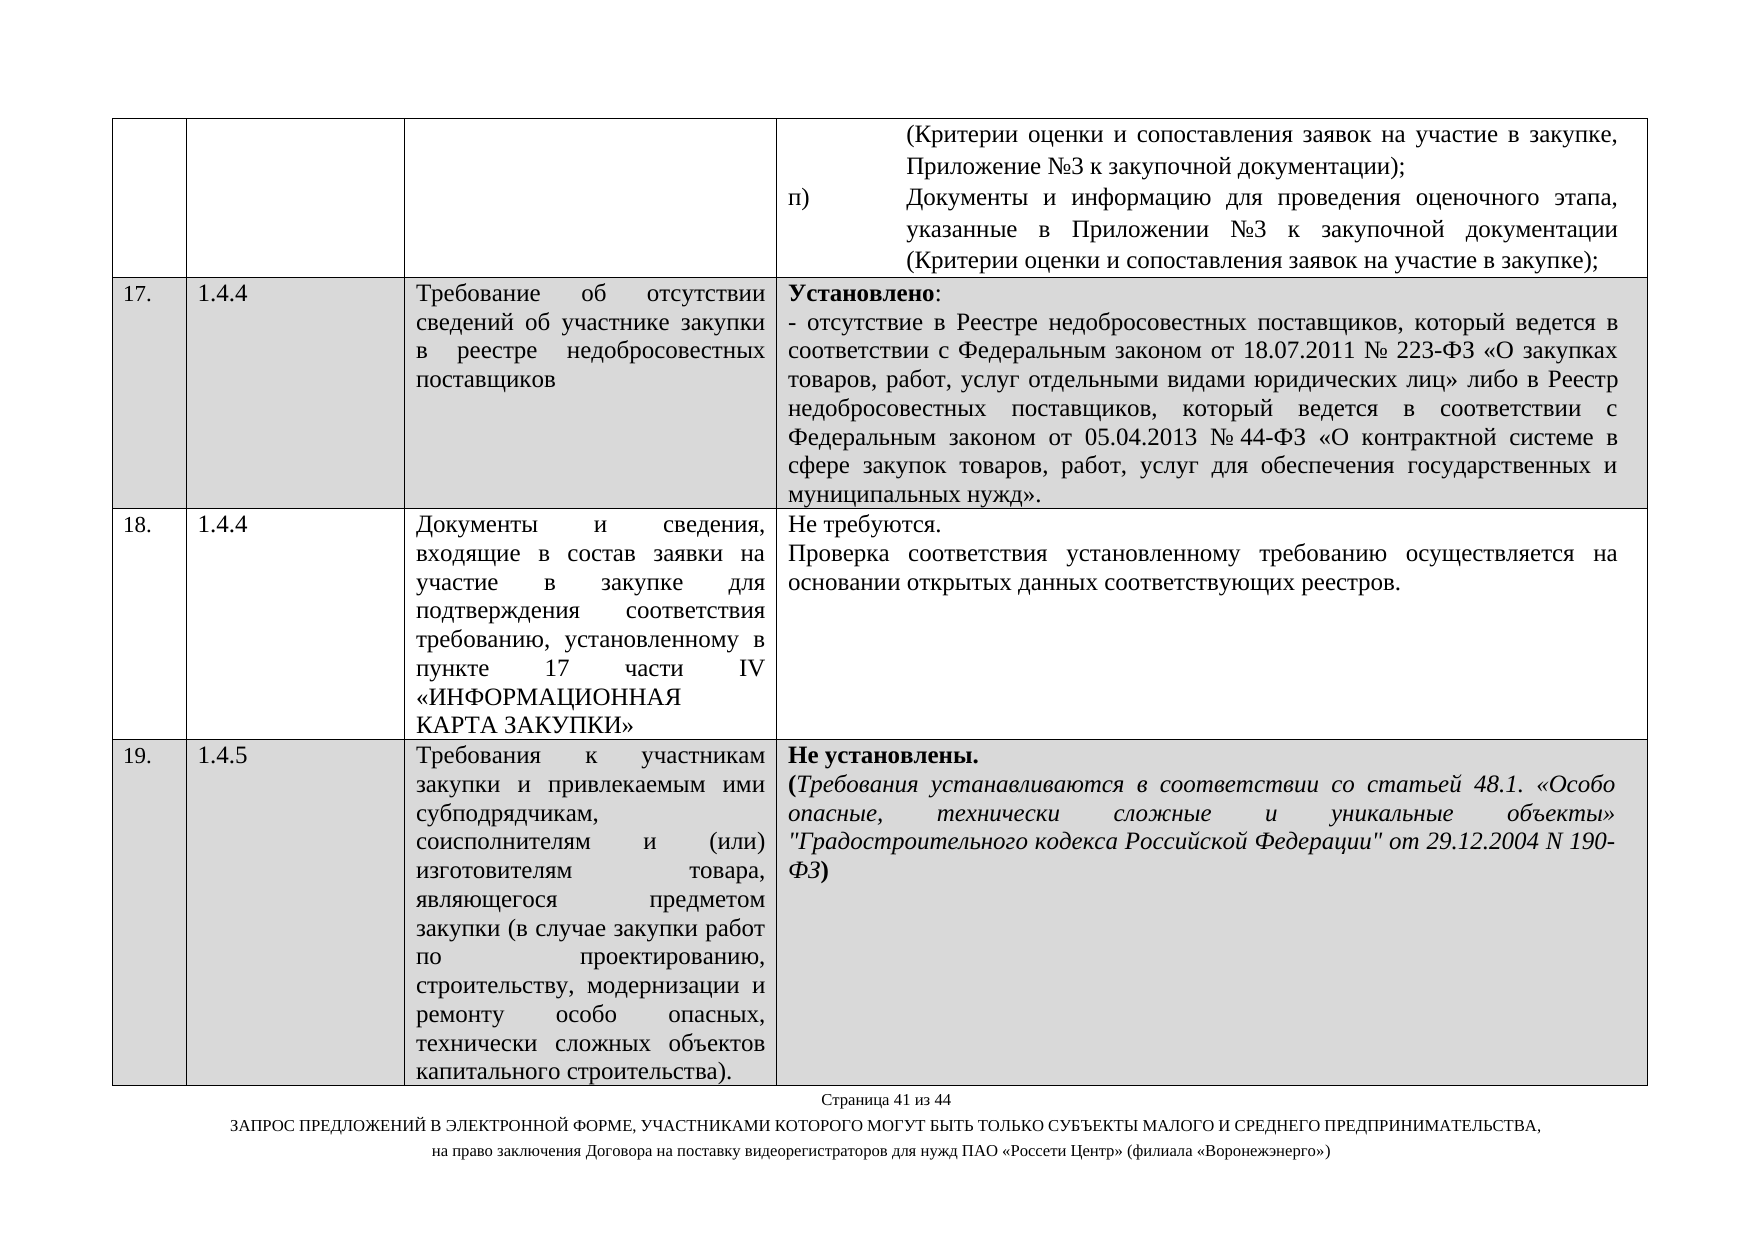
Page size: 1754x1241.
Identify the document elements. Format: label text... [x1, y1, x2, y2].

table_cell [187, 119, 404, 277]
table_cell 1.4.4 [187, 278, 404, 508]
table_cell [405, 119, 776, 277]
table_cell [113, 278, 186, 508]
table_cell Установлено: - отсутствие в Реестре недобросовестных поставщиков, который ведется в соответствии с Федеральным законом от 18.07.2011 № 223-ФЗ «О закупках товаров, работ, услуг отдельными видами юридических лиц» либо в Реестр недобросовестных поставщиков, который ведется в соответствии с Федеральным законом от 05.04.2013 № 44-ФЗ «О контрактной системе в сфере закупок товаров, работ, услуг для обеспечения государственных и муниципальных нужд». [777, 278, 1647, 508]
table_cell [113, 119, 186, 277]
table_cell 1.4.4 [187, 509, 404, 739]
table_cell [777, 119, 1647, 277]
table_cell Требование об отсутствии сведений об участнике закупки в реестре недобросовестных поставщиков [405, 278, 776, 508]
table_cell Требования к участникам закупки и привлекаемым ими субподрядчикам, соисполнителям и (или) изготовителям товара, являющегося предметом закупки (в случае закупки работ по проектированию, строительству, модернизации и ремонту особо опасных, технически сложных объектов капитального строительства). [405, 740, 776, 1085]
table_cell [113, 740, 186, 1085]
table_cell Не требуются. Проверка соответствия установленному требованию осуществляется на основании открытых данных соответствующих реестров. [777, 509, 1647, 739]
table_cell 1.4.5 [187, 740, 404, 1085]
table_cell [113, 509, 186, 739]
table_cell Не установлены. (Требования устанавливаются в соответствии со статьей 48.1. «Особо опасные, технически сложные и уникальные объекты» "Градостроительного кодекса Российской Федерации" от 29.12.2004 N 190-ФЗ) [777, 740, 1647, 1085]
table_cell Документы и сведения, входящие в состав заявки на участие в закупке для подтверждения соответствия требованию, установленному в пункте 17 части IV «ИНФОРМАЦИОННАЯ КАРТА ЗАКУПКИ» [405, 509, 776, 739]
